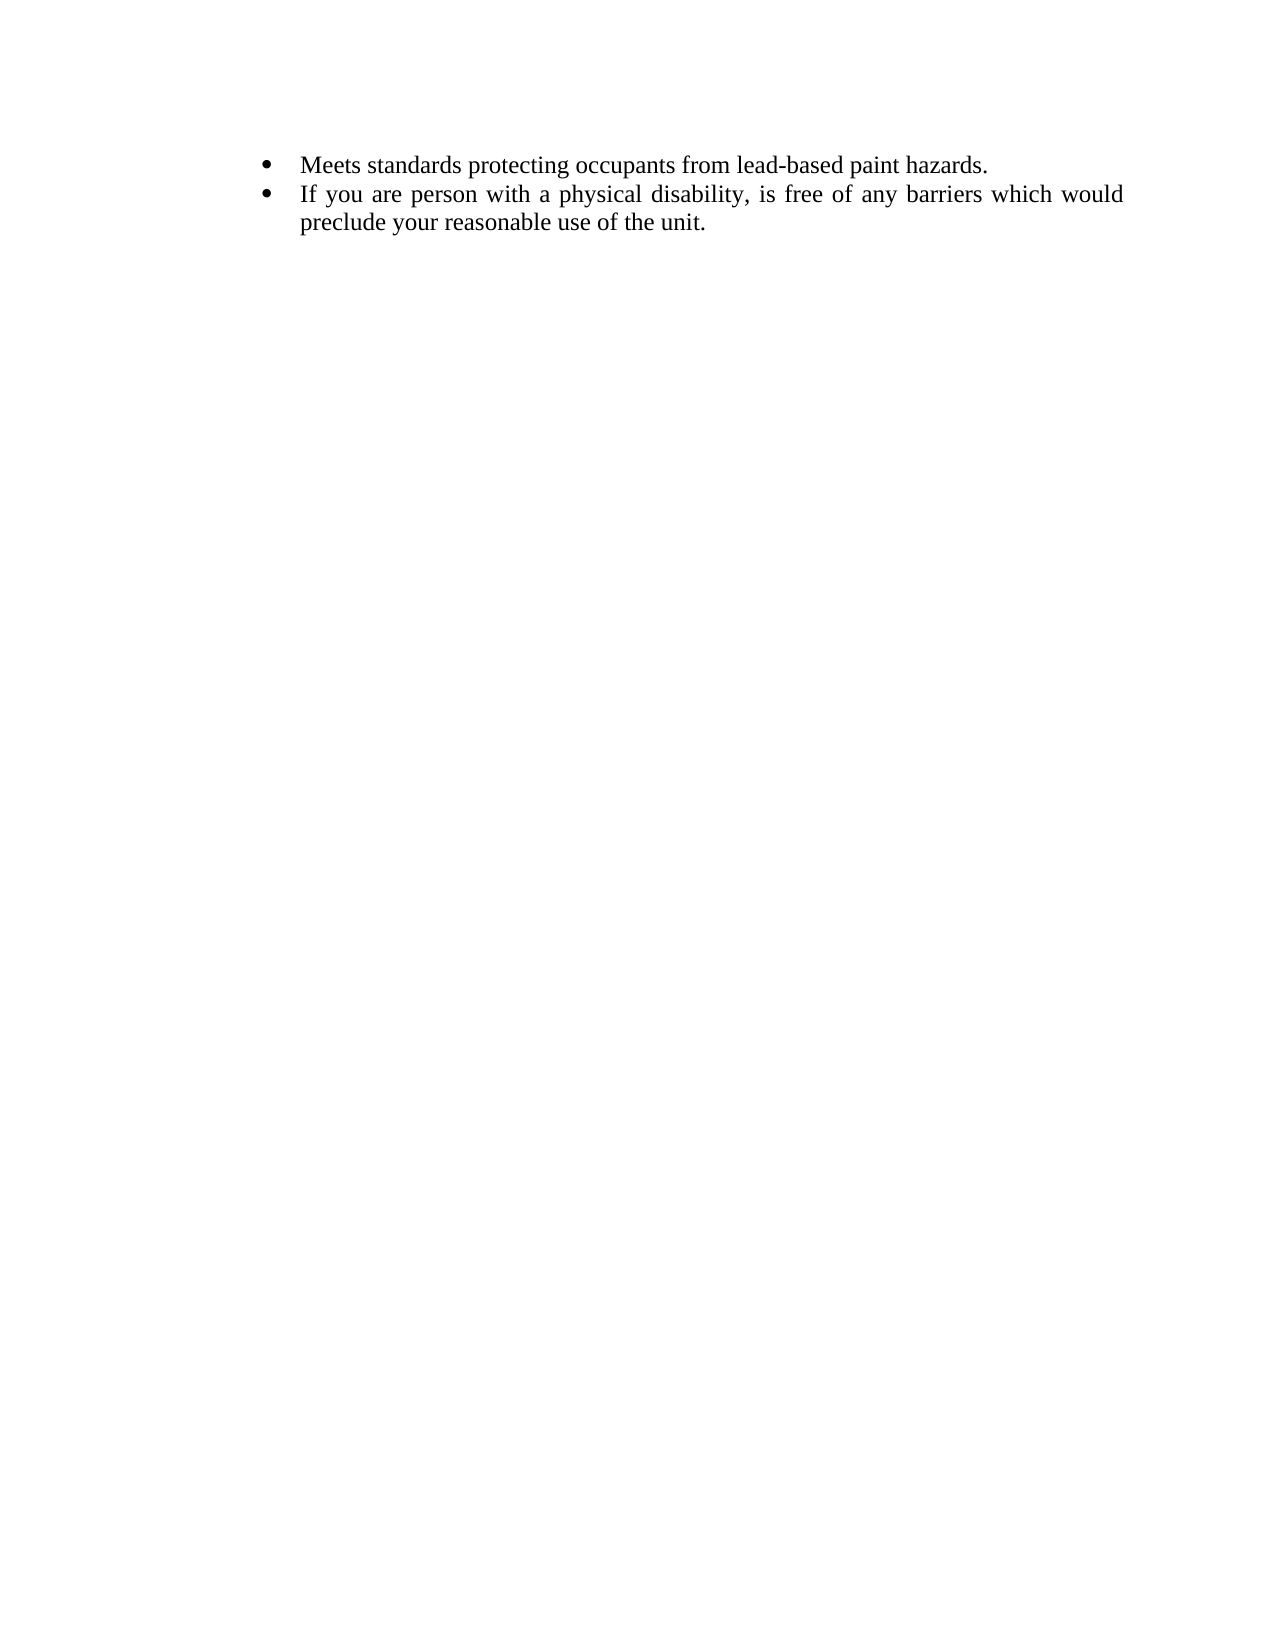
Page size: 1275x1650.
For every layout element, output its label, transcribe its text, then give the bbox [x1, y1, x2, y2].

list Meets standards protecting occupants from lead-based paint hazards. [262, 150, 1125, 179]
list If you are person with a physical disability, is free of any barriers which would preclude your reasonable use of the unit. [262, 179, 1125, 236]
